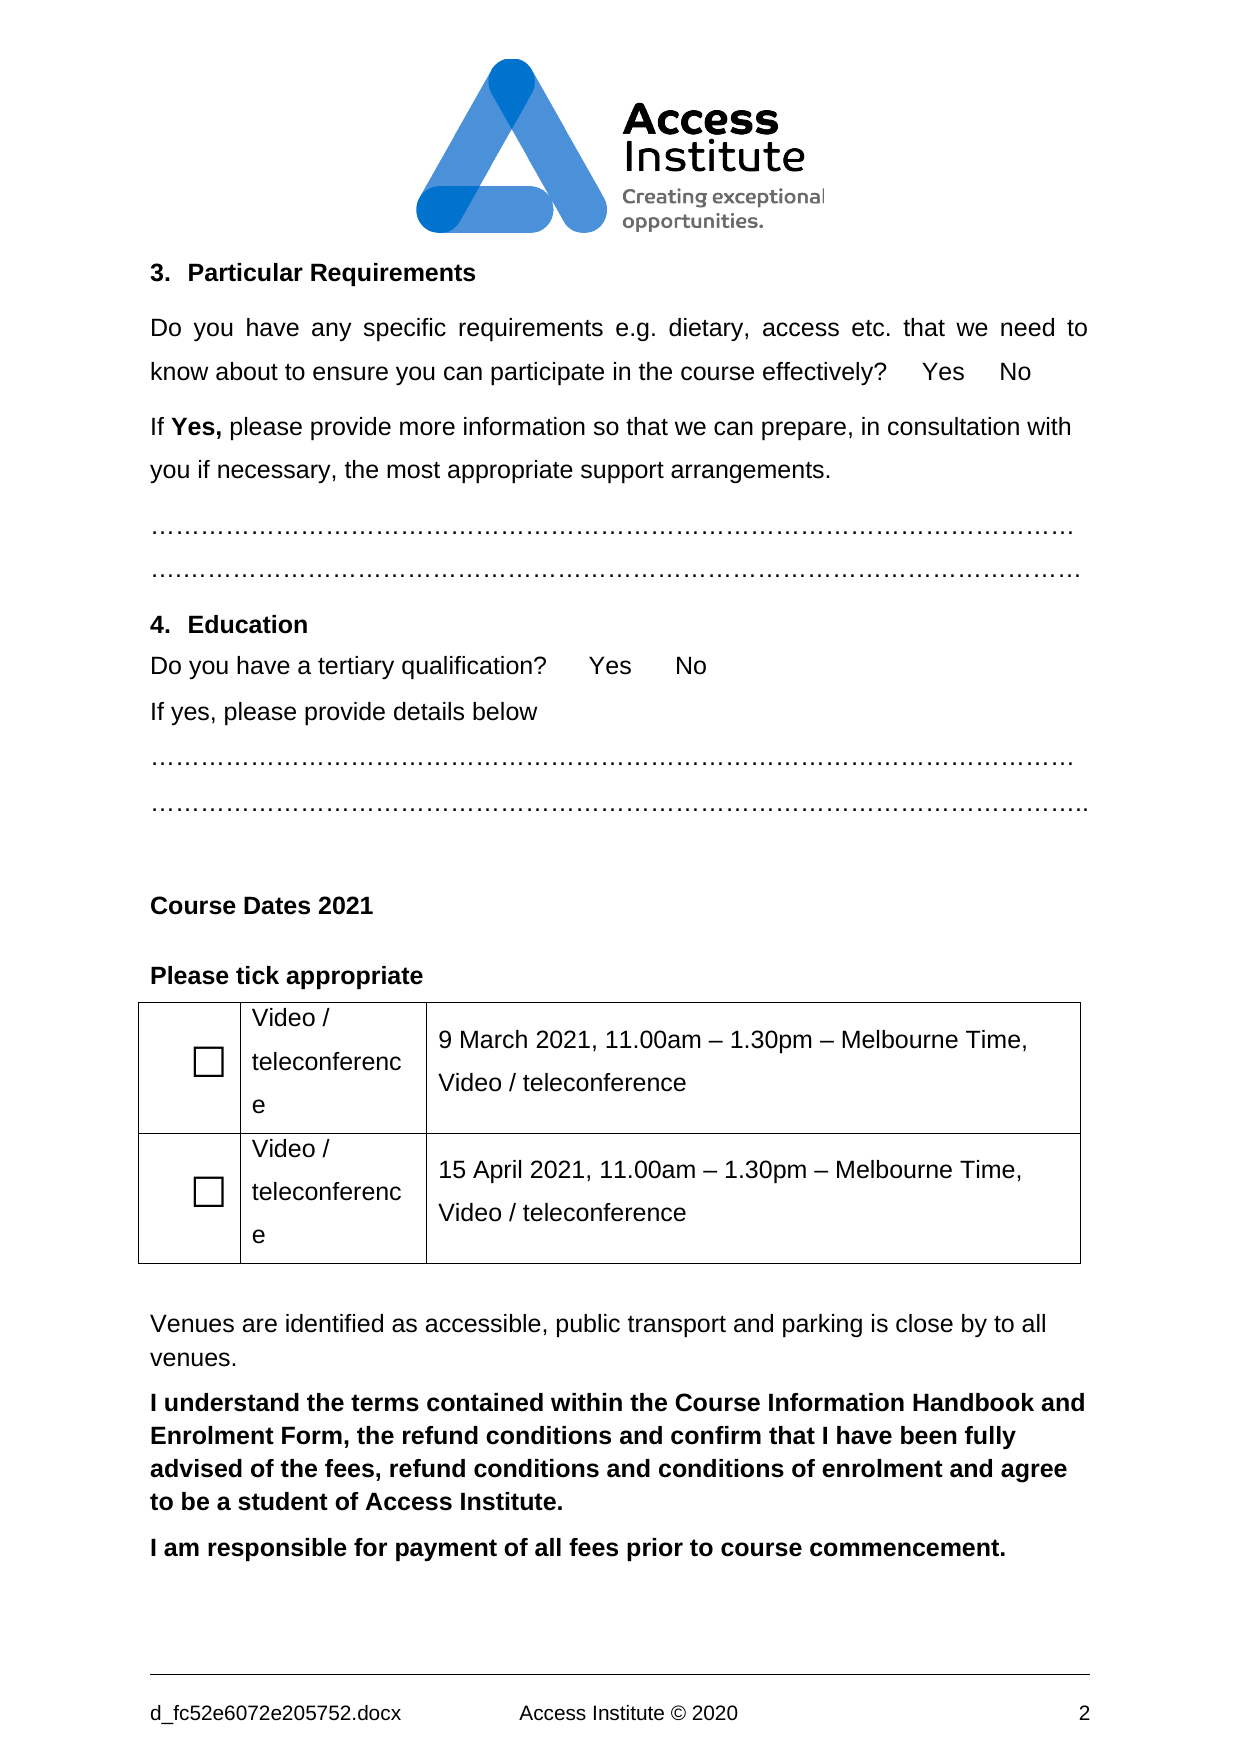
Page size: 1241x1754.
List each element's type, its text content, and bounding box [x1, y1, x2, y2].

table_header Course Dates 2021 Please tick appropriate [139, 879, 1080, 1002]
text ………………………………………………………………………………………………….. [150, 787, 1090, 816]
text If yes, please provide details below [150, 696, 1090, 725]
text Do you have a tertiary qualification? Yes No [150, 651, 1090, 680]
table_cell 9 March 2021, 11.00am – 1.30pm – Melbourne Time, Video / teleconference [427, 1003, 1080, 1133]
list Particular Requirements [150, 258, 1090, 287]
text Do you have any specific requirements e.g. dietary, access etc. that we need to know about to ensure you can participate in the course effectively? Yes No [150, 313, 1090, 385]
text Venues are identified as accessible, public transport and parking is close by to all venues. [150, 1309, 1090, 1371]
picture [416, 59, 824, 233]
text I understand the terms contained within the Course Information Handbook and Enrolment Form, the refund conditions and confirm that I have been fully advised of the fees, refund conditions and conditions of enrolment and agree to be a student of Access Institute. [150, 1388, 1090, 1516]
table_cell Video / teleconference [241, 1134, 426, 1263]
table_cell Video / teleconference [241, 1003, 426, 1133]
text ………………………………………………………………………………………………… [150, 742, 1090, 771]
text If Yes, please provide more information so that we can prepare, in consultation with you if necessary, the most appropriate support arrangements. [150, 412, 1090, 484]
list Education [150, 610, 1090, 638]
text I am responsible for payment of all fees prior to course commencement. [150, 1533, 1090, 1561]
text …………………………………………………………………………………………………….……………………………………………………………………………………………… [150, 511, 1090, 583]
table_cell 15 April 2021, 11.00am – 1.30pm – Melbourne Time, Video / teleconference [427, 1134, 1080, 1263]
